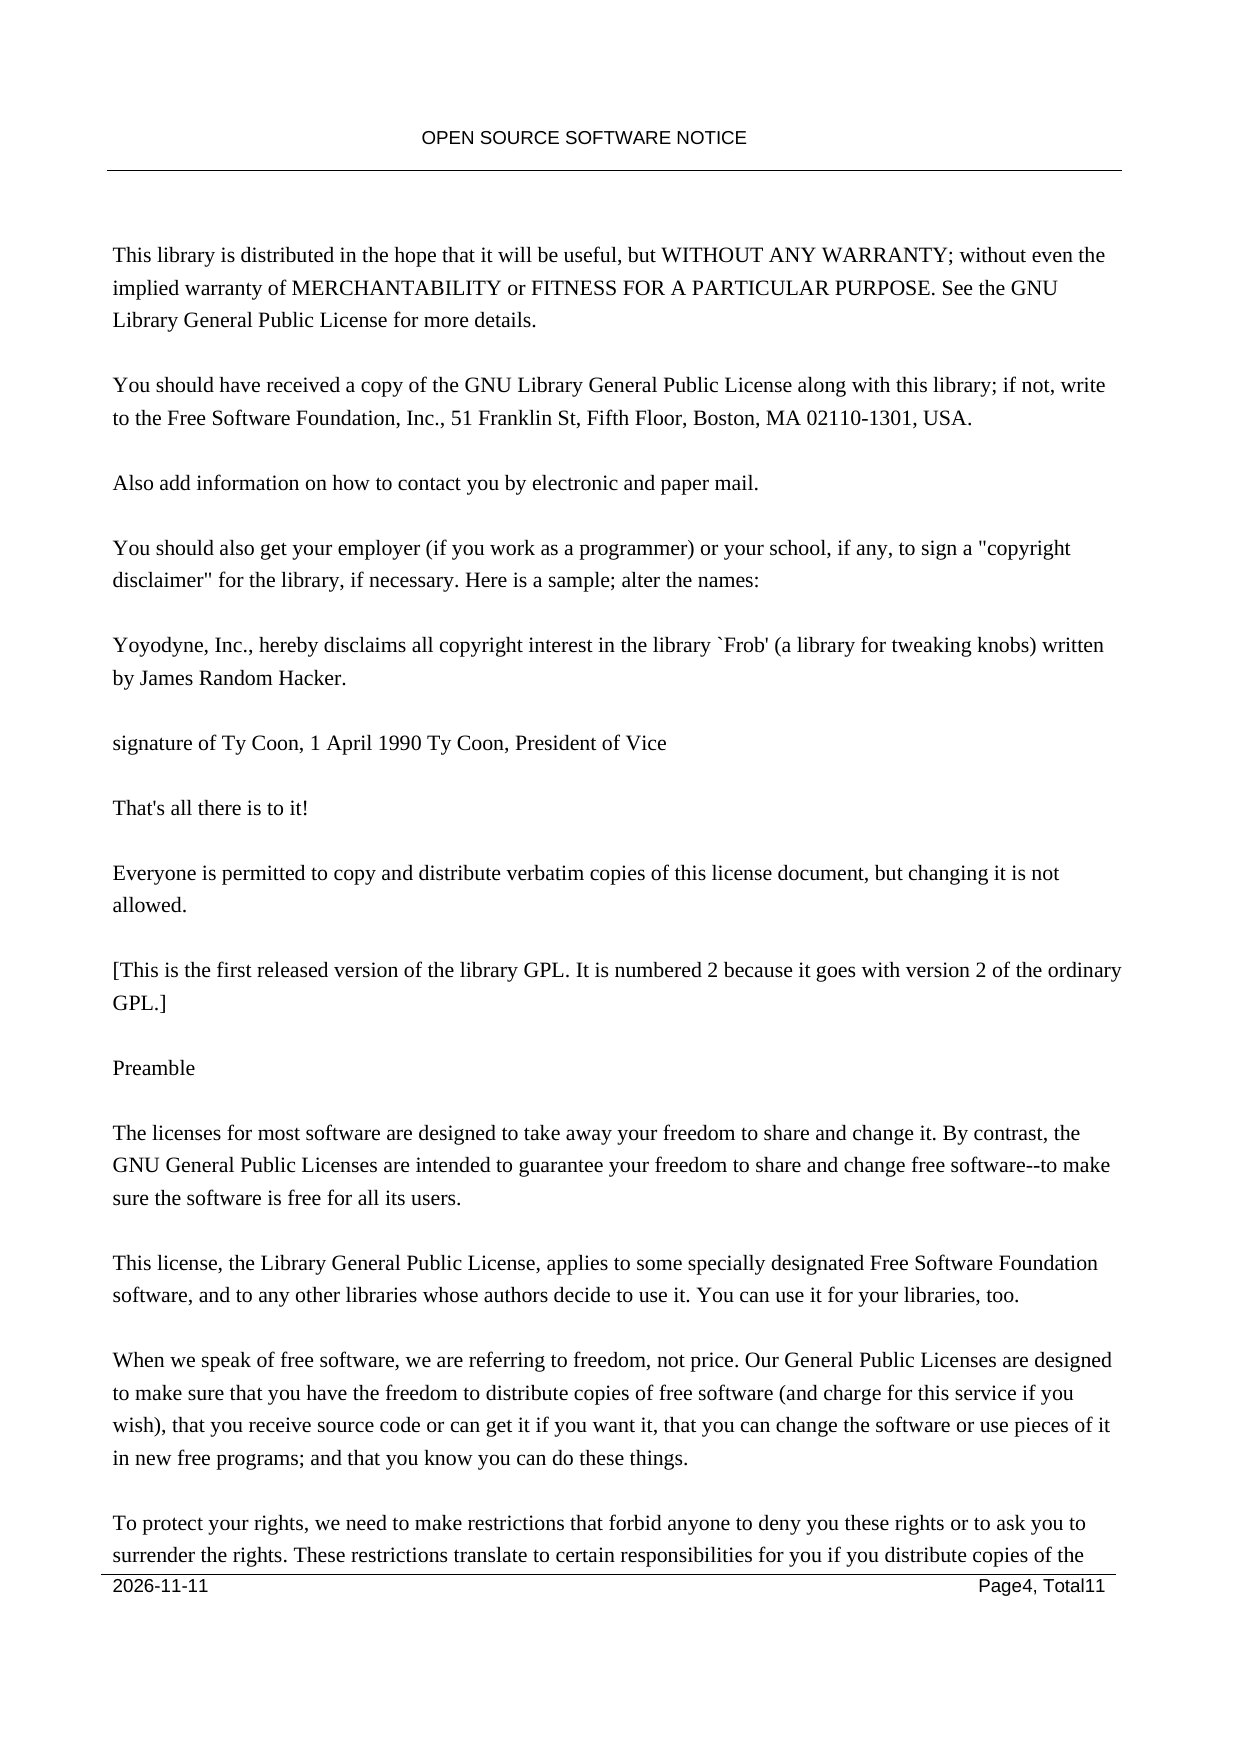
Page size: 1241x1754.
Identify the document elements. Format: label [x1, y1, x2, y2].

text [112, 206, 1128, 1571]
